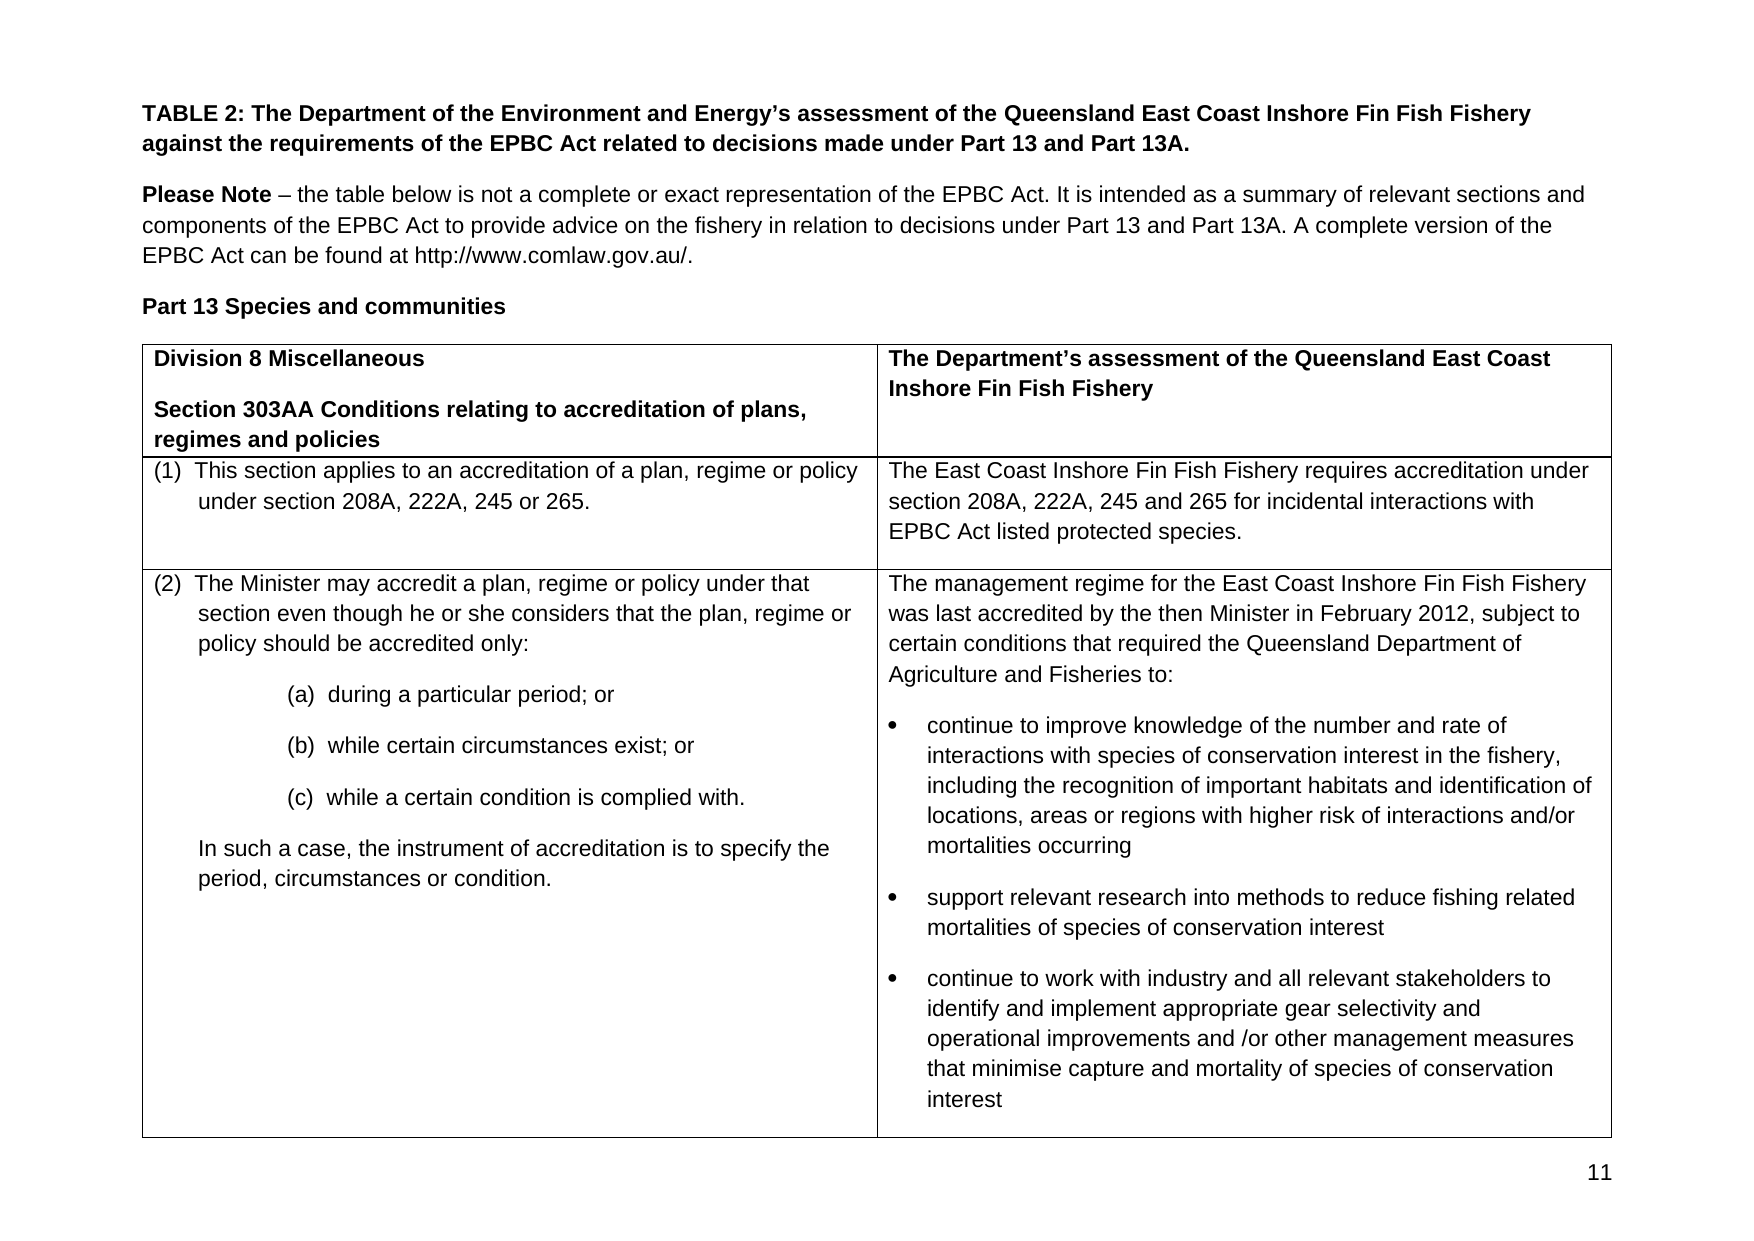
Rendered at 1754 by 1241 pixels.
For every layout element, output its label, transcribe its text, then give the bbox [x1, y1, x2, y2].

table_header The Department’s assessment of the Queensland East Coast Inshore Fin Fish Fishery [878, 345, 1611, 456]
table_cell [878, 570, 1611, 1137]
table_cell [143, 570, 877, 1137]
table_cell (1) This section applies to an accreditation of a plan, regime or policy under section 208A, 222A, 245 or 265. [143, 458, 877, 569]
table_header Division 8 Miscellaneous Section 303AA Conditions relating to accreditation of plans, regimes and policies [143, 345, 877, 456]
text Part 13 Species and communities [142, 293, 1612, 319]
text Please Note – the table below is not a complete or exact representation of the EPBC Act. It is intended as a summary of relevant sections and components of the EPBC Act to provide advice on the fishery in relation to decisions under Part 13 and Part 13A. A complete version of the EPBC Act can be found at http://www.comlaw.gov.au/. [142, 181, 1612, 268]
table_cell The East Coast Inshore Fin Fish Fishery requires accreditation under section 208A, 222A, 245 and 265 for incidental interactions with EPBC Act listed protected species. [878, 458, 1611, 569]
subtitle Table 2: The Department of the Environment and Energy’s assessment of the Queensland East Coast Inshore Fin Fish Fishery against the requirements of the EPBC Act related to decisions made under Part 13 and Part 13A. [142, 100, 1612, 157]
